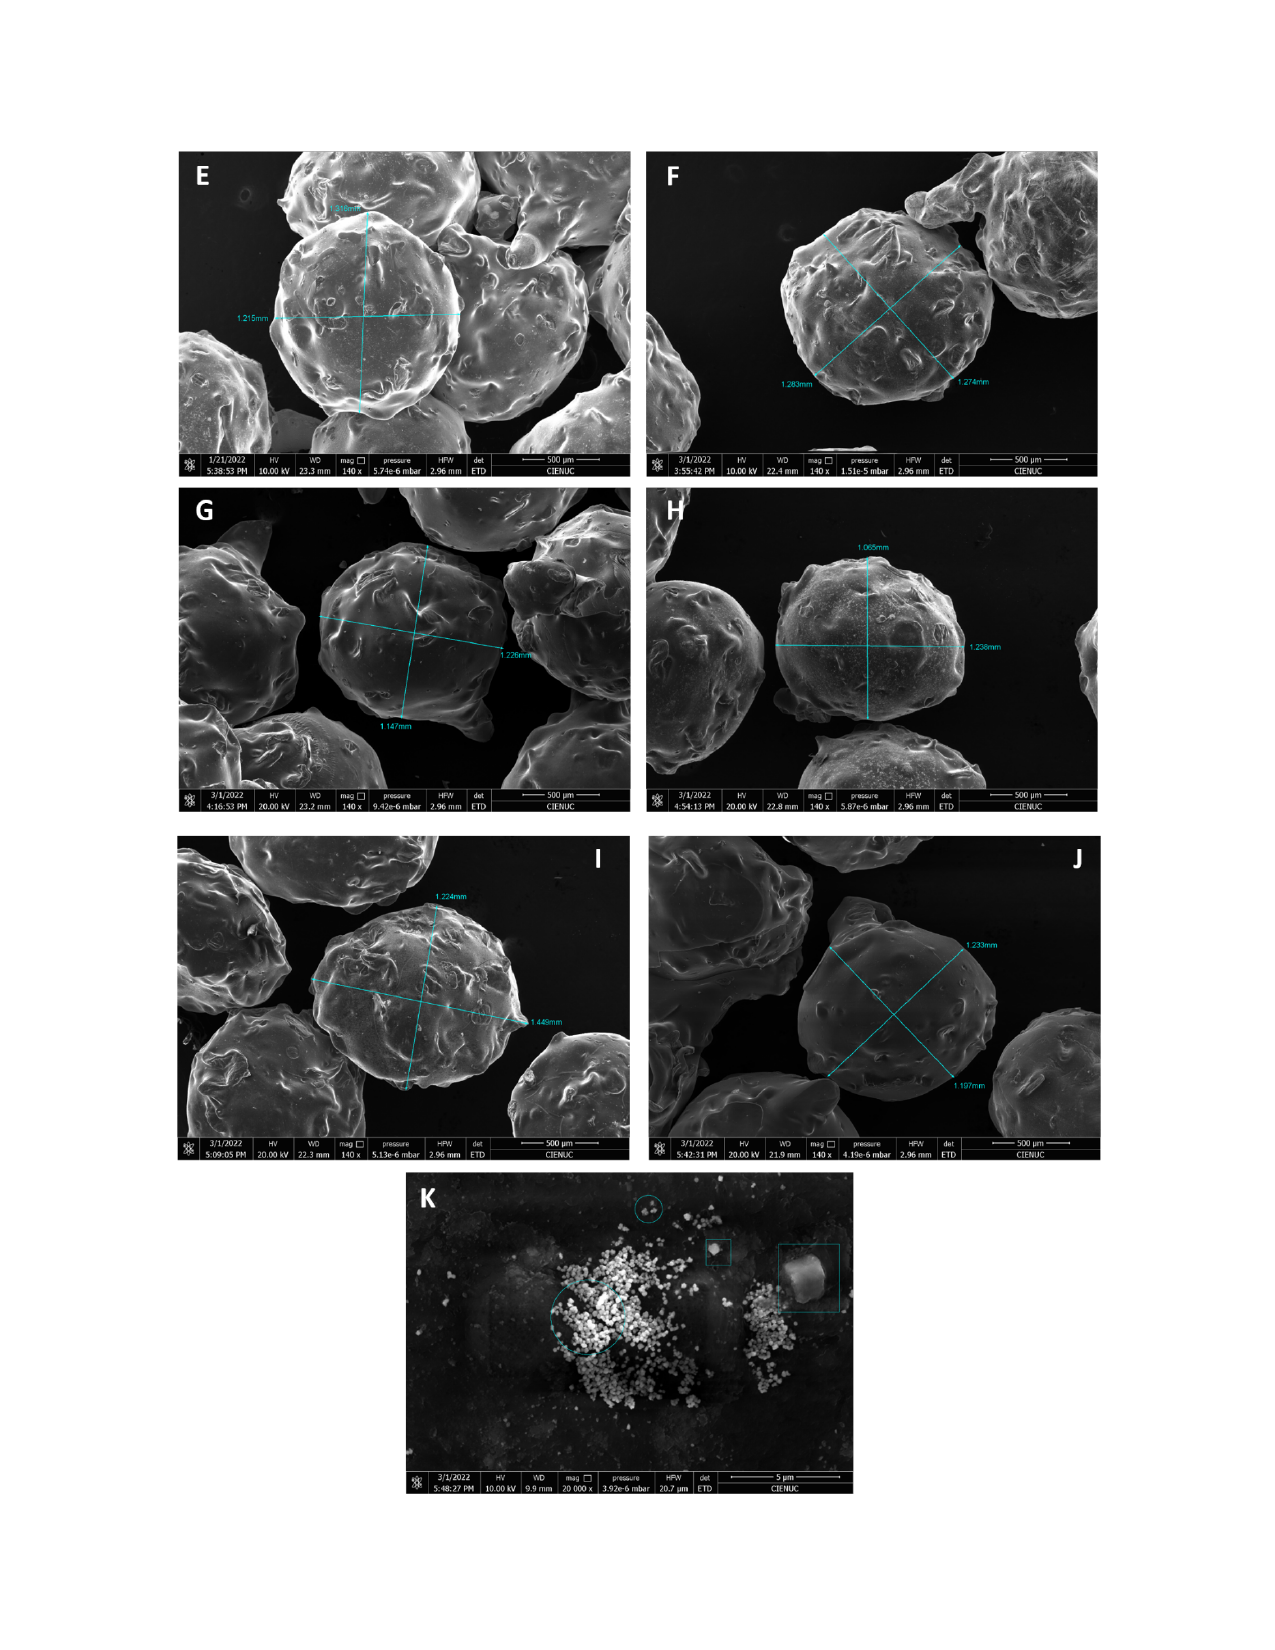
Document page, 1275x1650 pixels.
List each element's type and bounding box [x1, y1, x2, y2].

picture [177, 147, 1098, 812]
picture [177, 830, 1111, 1494]
